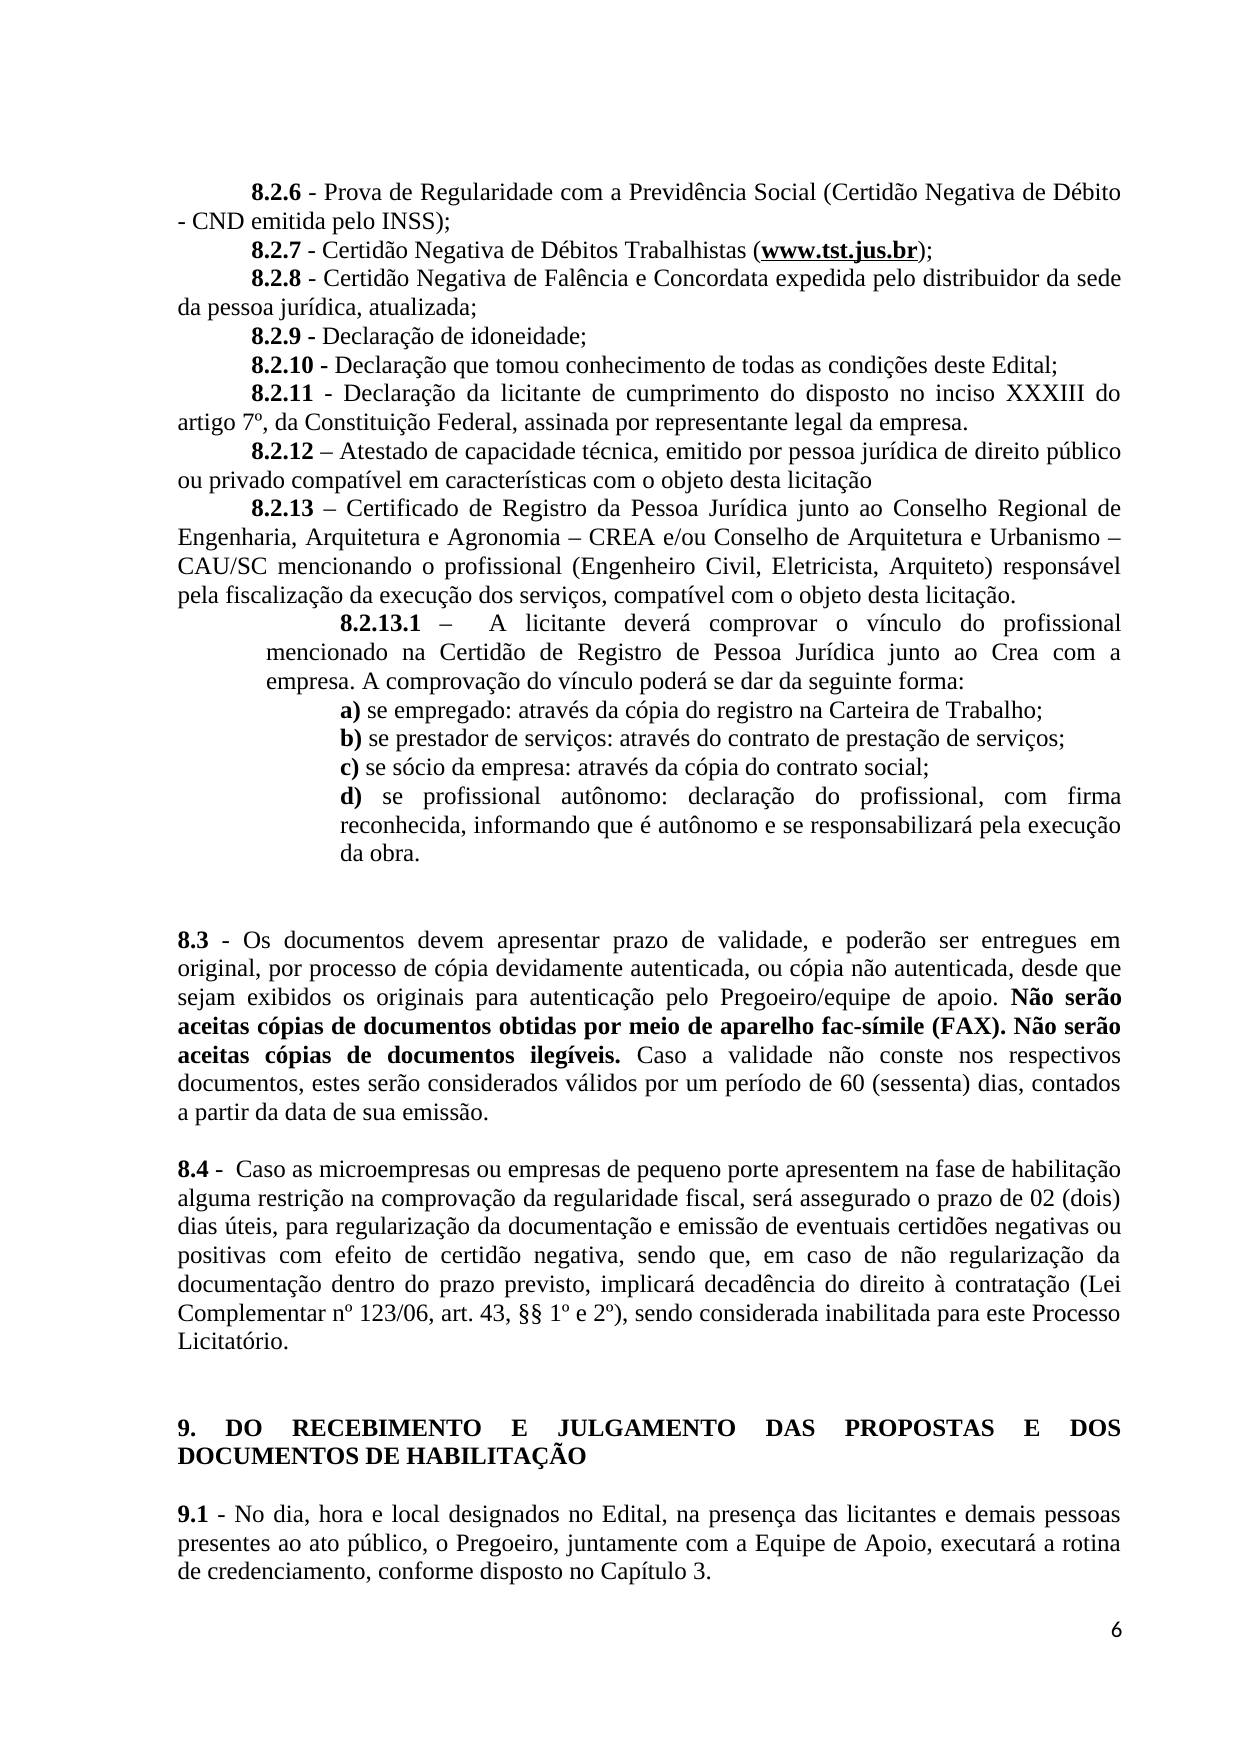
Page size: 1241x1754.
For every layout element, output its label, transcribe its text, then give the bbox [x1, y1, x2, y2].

text 8.2.11 - Declaração da licitante de cumprimento do disposto no inciso XXXIII do artigo 7º, da Constituição Federal, assinada por representante legal da empresa. [177, 378, 1122, 436]
text a) se empregado: através da cópia do registro na Carteira de Trabalho; [266, 695, 1122, 723]
text 8.4 - Caso as microempresas ou empresas de pequeno porte apresentem na fase de habilitação alguma restrição na comprovação da regularidade fiscal, será assegurado o prazo de 02 (dois) dias úteis, para regularização da documentação e emissão de eventuais certidões negativas ou positivas com efeito de certidão negativa, sendo que, em caso de não regularização da documentação dentro do prazo previsto, implicará decadência do direito à contratação (Lei Complementar nº 123/06, art. 43, §§ 1º e 2º), sendo considerada inabilitada para este Processo Licitatório. [177, 1154, 1122, 1355]
text 9.1 - No dia, hora e local designados no Edital, na presença das licitantes e demais pessoas presentes ao ato público, o Pregoeiro, juntamente com a Equipe de Apoio, executará a rotina de credenciamento, conforme disposto no Capítulo 3. [177, 1499, 1122, 1585]
text d) se profissional autônomo: declaração do profissional, com firma reconhecida, informando que é autônomo e se responsabilizará pela execução da obra. [340, 781, 1122, 867]
text 8.2.10 - Declaração que tomou conhecimento de todas as condições deste Edital; [177, 350, 1122, 378]
text 8.2.12 – Atestado de capacidade técnica, emitido por pessoa jurídica de direito público ou privado compatível em características com o objeto desta licitação [177, 436, 1122, 493]
text 8.2.13 – Certificado de Registro da Pessoa Jurídica junto ao Conselho Regional de Engenharia, Arquitetura e Agronomia – CREA e/ou Conselho de Arquitetura e Urbanismo – CAU/SC mencionando o profissional (Engenheiro Civil, Eletricista, Arquiteto) responsável pela fiscalização da execução dos serviços, compatível com o objeto desta licitação. [177, 493, 1122, 608]
text 8.2.8 - Certidão Negativa de Falência e Concordata expedida pelo distribuidor da sede da pessoa jurídica, atualizada; [177, 263, 1122, 321]
text 8.2.7 - Certidão Negativa de Débitos Trabalhistas (www.tst.jus.br); [177, 235, 1122, 263]
text 8.2.6 - Prova de Regularidade com a Previdência Social (Certidão Negativa de Débito - CND emitida pelo INSS); [177, 177, 1122, 235]
text b) se prestador de serviços: através do contrato de prestação de serviços; [266, 723, 1122, 752]
text 8.2.13.1 – A licitante deverá comprovar o vínculo do profissional mencionado na Certidão de Registro de Pessoa Jurídica junto ao Crea com a empresa. A comprovação do vínculo poderá se dar da seguinte forma: [266, 608, 1122, 695]
text 8.3 - Os documentos devem apresentar prazo de validade, e poderão ser entregues em original, por processo de cópia devidamente autenticada, ou cópia não autenticada, desde que sejam exibidos os originais para autenticação pelo Pregoeiro/equipe de apoio. Não serão aceitas cópias de documentos obtidas por meio de aparelho fac-símile (FAX). Não serão aceitas cópias de documentos ilegíveis. Caso a validade não conste nos respectivos documentos, estes serão considerados válidos por um período de 60 (sessenta) dias, contados a partir da data de sua emissão. [177, 925, 1122, 1126]
text 8.2.9 - Declaração de idoneidade; [177, 321, 1122, 350]
text 9. DO RECEBIMENTO E JULGAMENTO DAS PROPOSTAS E DOS DOCUMENTOS DE HABILITAÇÃO [177, 1413, 1122, 1470]
text c) se sócio da empresa: através da cópia do contrato social; [266, 752, 1122, 781]
